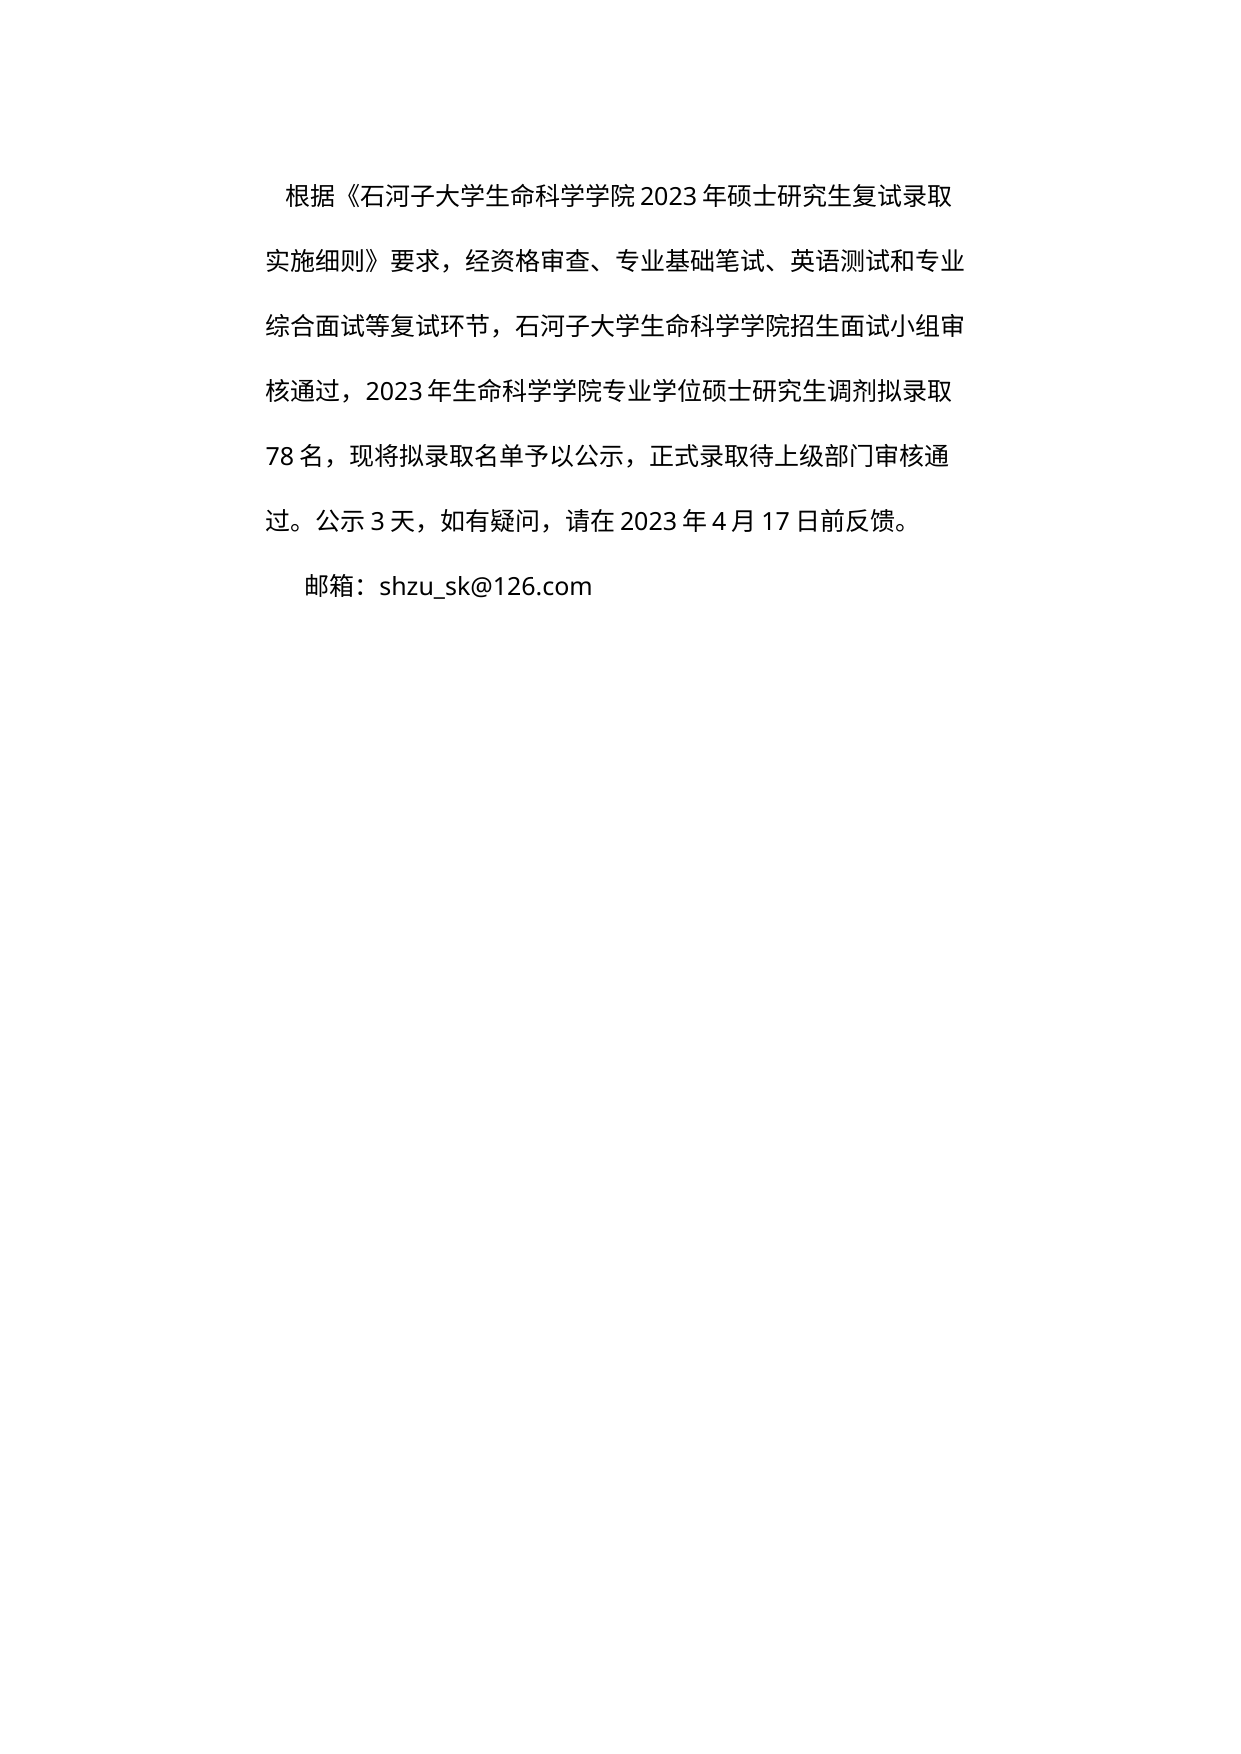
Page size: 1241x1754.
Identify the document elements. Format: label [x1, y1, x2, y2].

table_header [188, 162, 1053, 757]
